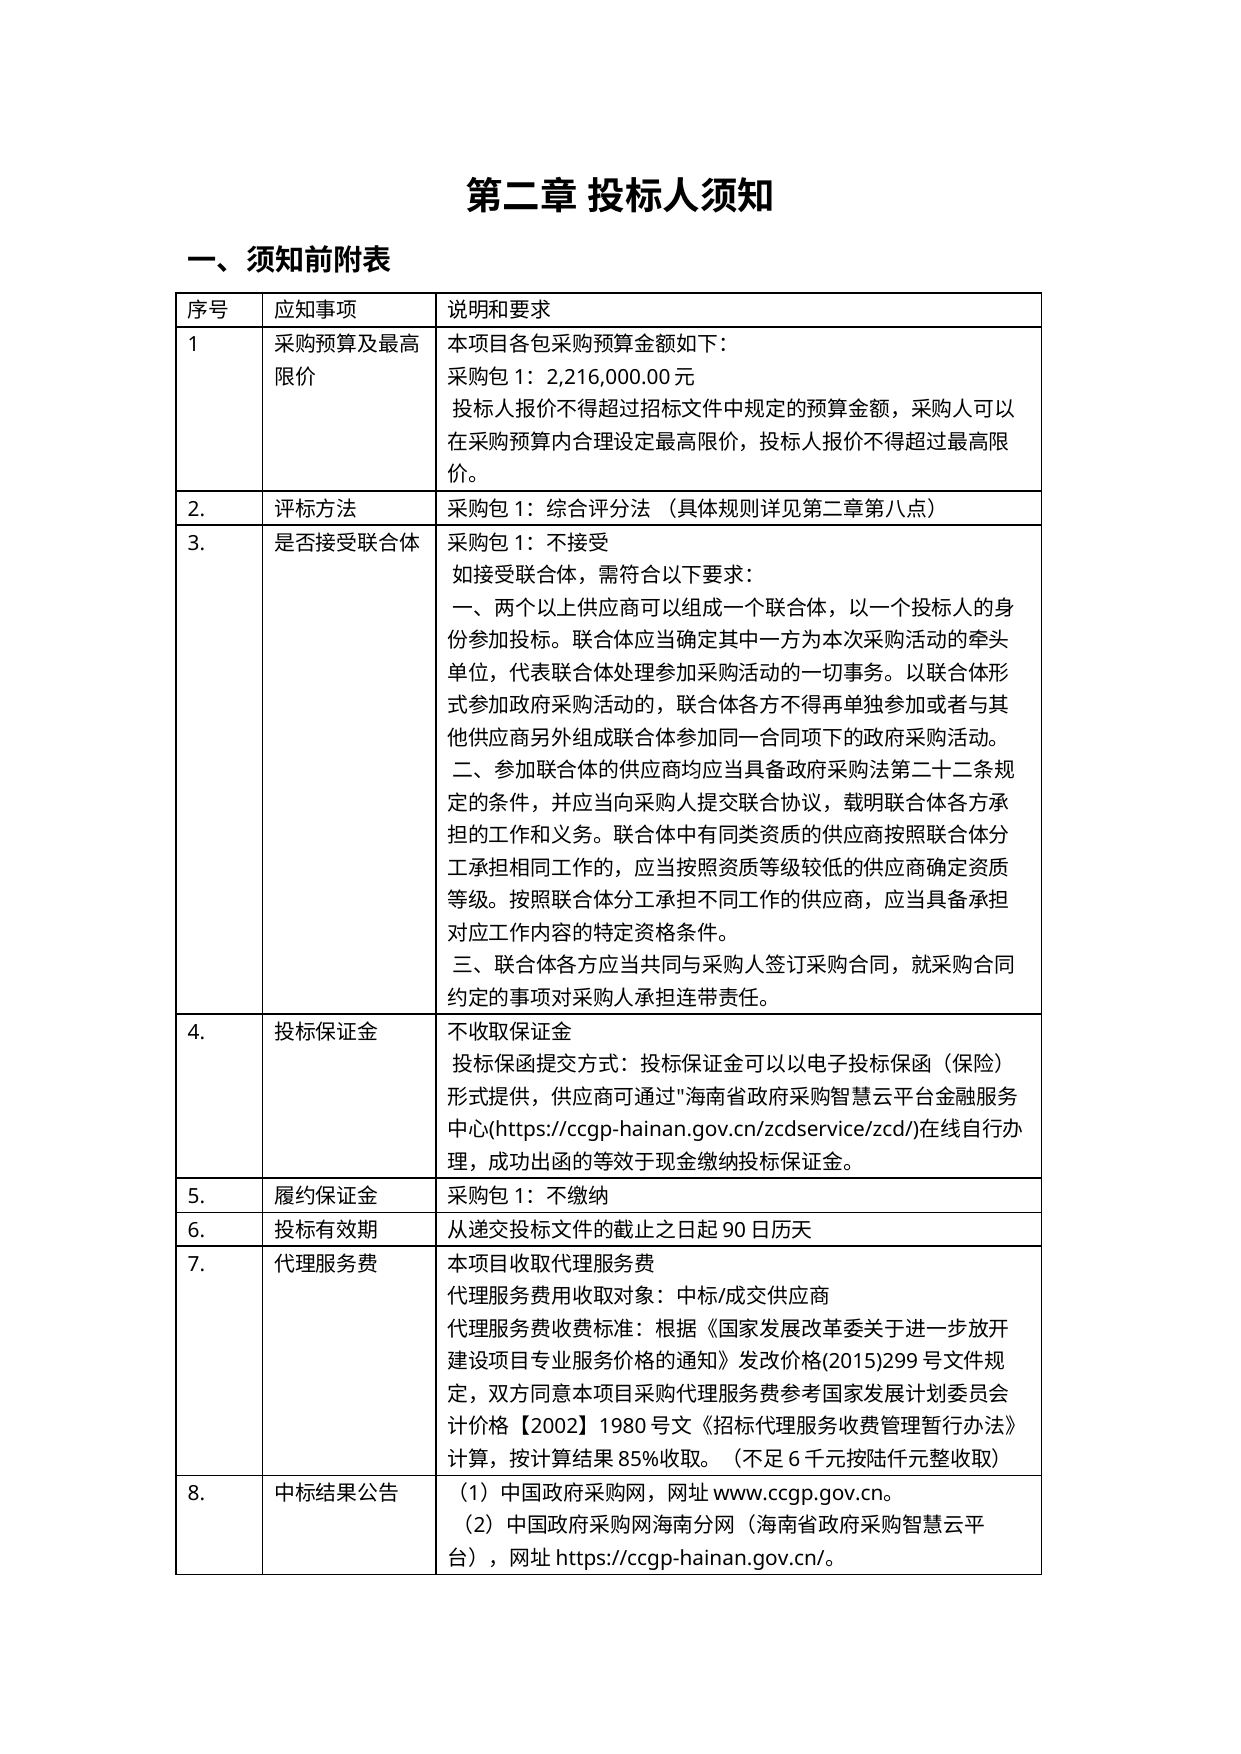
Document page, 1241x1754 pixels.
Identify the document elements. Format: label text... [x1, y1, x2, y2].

text 第二章 投标人须知 [187, 162, 1053, 227]
table_cell 采购包1：不缴纳 [437, 1179, 1041, 1211]
table_cell 是否接受联合体 [263, 526, 435, 1013]
table_cell 本项目收取代理服务费 代理服务费用收取对象：中标/成交供应商 代理服务费收费标准：根据《国家发展改革委关于进一步放开建设项目专业服务价格的通知》发改价格(2015)299号文件规定，双方同意本项目采购代理服务费参考国家发展计划委员会计价格【2002】1980号文《招标代理服务收费管理暂行办法》计算，按计算结果85%收取。（不足6千元按陆仟元整收取） [437, 1247, 1041, 1474]
table_cell 采购预算及最高限价 [263, 328, 435, 490]
table_cell 5. [177, 1179, 262, 1211]
table_cell 采购包1：综合评分法 （具体规则详见第二章第八点） [437, 492, 1041, 524]
table_header 说明和要求 [437, 294, 1041, 326]
table_header 应知事项 [263, 294, 435, 326]
table_cell 投标保证金 [263, 1015, 435, 1177]
table_cell 6. [177, 1213, 262, 1245]
text 一、须知前附表 [187, 227, 1053, 292]
table_cell 采购包1：不接受 如接受联合体，需符合以下要求： 一、两个以上供应商可以组成一个联合体，以一个投标人的身份参加投标。联合体应当确定其中一方为本次采购活动的牵头单位，代表联合体处理参加采购活动的一切事务。以联合体形式参加政府采购活动的，联合体各方不得再单独参加或者与其他供应商另外组成联合体参加同一合同项下的政府采购活动。 二、参加联合体的供应商均应当具备政府采购法第二十二条规定的条件，并应当向采购人提交联合协议，载明联合体各方承担的工作和义务。联合体中有同类资质的供应商按照联合体分工承担相同工作的，应当按照资质等级较低的供应商确定资质等级。按照联合体分工承担不同工作的供应商，应当具备承担对应工作内容的特定资格条件。 三、联合体各方应当共同与采购人签订采购合同，就采购合同约定的事项对采购人承担连带责任。 [437, 526, 1041, 1013]
table_cell 中标结果公告 [263, 1476, 435, 1573]
table_cell 7. [177, 1247, 262, 1474]
table_cell 1 [177, 328, 262, 490]
table_cell 不收取保证金 投标保函提交方式：投标保证金可以以电子投标保函（保险）形式提供，供应商可通过"海南省政府采购智慧云平台金融服务中心(https://ccgp-hainan.gov.cn/zcdservice/zcd/)在线自行办理，成功出函的等效于现金缴纳投标保证金。 [437, 1015, 1041, 1177]
table_cell 8. [177, 1476, 262, 1573]
table_cell 履约保证金 [263, 1179, 435, 1211]
table_header 序号 [177, 294, 262, 326]
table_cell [437, 1476, 1041, 1573]
table_cell 投标有效期 [263, 1213, 435, 1245]
table_cell 本项目各包采购预算金额如下： 采购包1：2,216,000.00元 投标人报价不得超过招标文件中规定的预算金额，采购人可以在采购预算内合理设定最高限价，投标人报价不得超过最高限价。 [437, 328, 1041, 490]
table_cell 4. [177, 1015, 262, 1177]
table_cell 评标方法 [263, 492, 435, 524]
table_cell 3. [177, 526, 262, 1013]
table_cell 2. [177, 492, 262, 524]
table_cell 代理服务费 [263, 1247, 435, 1474]
table_cell 从递交投标文件的截止之日起90日历天 [437, 1213, 1041, 1245]
